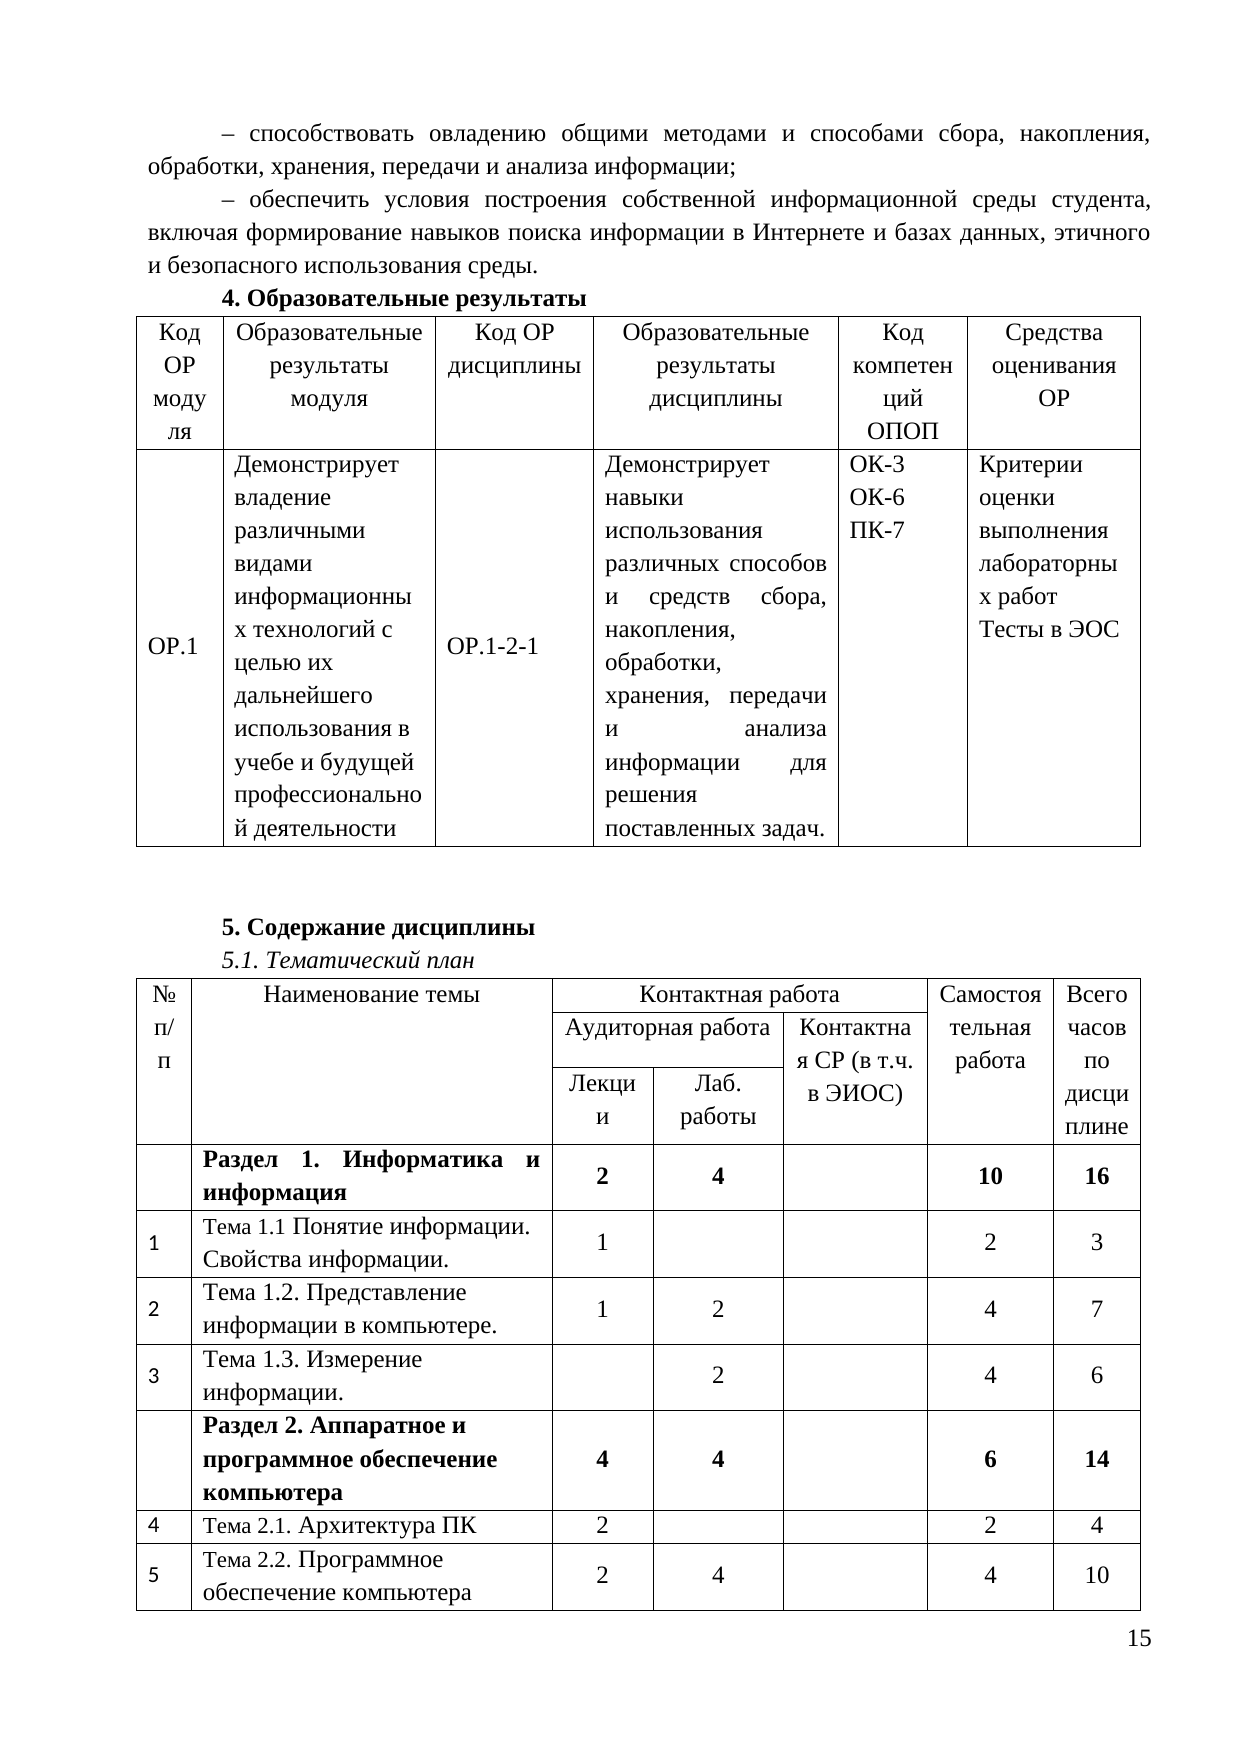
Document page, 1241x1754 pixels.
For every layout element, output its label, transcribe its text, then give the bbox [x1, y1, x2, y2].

table_header Код ОР дисциплины [436, 317, 593, 449]
table_cell 7 [1054, 1278, 1140, 1343]
table_cell 4 [654, 1544, 783, 1610]
table_cell Тема 1.3. Измерение информации. [192, 1345, 552, 1410]
table_cell 2 [928, 1511, 1053, 1543]
table_cell [784, 1211, 927, 1277]
table_cell [137, 1411, 191, 1510]
table_cell [784, 1345, 927, 1410]
table_cell Тема 2.2. Программное обеспечение компьютера [192, 1544, 552, 1610]
table_cell 4 [928, 1345, 1053, 1410]
table_cell 4 [928, 1544, 1053, 1610]
table_header Образовательные результаты модуля [224, 317, 435, 449]
table_cell 4 [553, 1411, 653, 1510]
table_cell [784, 1544, 927, 1610]
table_cell 3 [137, 1345, 191, 1410]
table_header Образовательные результаты дисциплины [594, 317, 838, 449]
text – способствовать овладению общими методами и способами сбора, накопления, обработки, хранения, передачи и анализа информации; [148, 118, 1152, 180]
text 5.1. Тематический план [148, 945, 1152, 974]
table_cell [654, 1211, 783, 1277]
table_cell [784, 1511, 927, 1543]
table_header Код ОР модуля [137, 317, 223, 449]
table_cell Раздел 2. Аппаратное и программное обеспечение компьютера [192, 1411, 552, 1510]
text 5. Содержание дисциплины [148, 912, 1152, 941]
table_cell Демонстрирует владение различными видами информационных технологий с целью их дальнейшего использования в учебе и будущей профессиональной деятельности [224, 450, 435, 846]
table_cell Раздел 1. Информатика и информация [192, 1145, 552, 1210]
table_cell 16 [1054, 1145, 1140, 1210]
table_header Средства оценивания ОР [968, 317, 1140, 449]
table_cell 1 [553, 1278, 653, 1343]
table_cell 2 [928, 1211, 1053, 1277]
table_cell 2 [137, 1278, 191, 1343]
table_cell Тема 2.1. Архитектура ПК [192, 1511, 552, 1543]
table_cell 1 [553, 1211, 653, 1277]
table_cell 2 [654, 1278, 783, 1343]
table_cell Тема 1.1 Понятие информации. Свойства информации. [192, 1211, 552, 1277]
table_cell 1 [137, 1211, 191, 1277]
table_header Код компетенций ОПОП [839, 317, 967, 449]
table_cell [784, 1411, 927, 1510]
table_cell ОР.1 [137, 450, 223, 846]
table_cell Лекции [553, 1068, 653, 1144]
table_header Наименование темы [192, 979, 552, 1144]
table_cell 10 [1054, 1544, 1140, 1610]
table_cell 4 [1054, 1511, 1140, 1543]
table_cell ОР.1-2-1 [436, 450, 593, 846]
table_cell 5 [137, 1544, 191, 1610]
table_cell 14 [1054, 1411, 1140, 1510]
table_cell [553, 1345, 653, 1410]
table_cell 3 [1054, 1211, 1140, 1277]
table_cell Демонстрирует навыки использования различных способов и средств сбора, накопления, обработки, хранения, передачи и анализа информации для решения поставленных задач. [594, 450, 838, 846]
table_header Всего часов по дисциплине [1054, 979, 1140, 1144]
table_header № п/п [137, 979, 191, 1144]
table_cell 4 [654, 1145, 783, 1210]
table_cell 2 [553, 1544, 653, 1610]
text – обеспечить условия построения собственной информационной среды студента, включая формирование навыков поиска информации в Интернете и базах данных, этичного и безопасного использования среды. [148, 184, 1152, 279]
table_cell 6 [1054, 1345, 1140, 1410]
table_header Контактная работа [553, 979, 927, 1012]
table_cell Аудиторная работа [553, 1013, 783, 1067]
table_cell 2 [553, 1511, 653, 1543]
table_cell Контактная СР (в т.ч. в ЭИОС) [784, 1013, 927, 1144]
table_cell [784, 1278, 927, 1343]
table_cell 2 [553, 1145, 653, 1210]
table_cell 6 [928, 1411, 1053, 1510]
table_cell ОК-3 ОК-6 ПК-7 [839, 450, 967, 846]
table_cell [137, 1145, 191, 1210]
table_cell 4 [928, 1278, 1053, 1343]
table_cell [784, 1145, 927, 1210]
table_cell Критерии оценки выполнения лабораторных работ Тесты в ЭОС [968, 450, 1140, 846]
table_cell Тема 1.2. Представление информации в компьютере. [192, 1278, 552, 1343]
table_cell [654, 1511, 783, 1543]
text 4. Образовательные результаты [148, 283, 1152, 312]
table_cell 2 [654, 1345, 783, 1410]
table_cell 10 [928, 1145, 1053, 1210]
table_cell Лаб. работы [654, 1068, 783, 1144]
table_cell 4 [137, 1511, 191, 1543]
table_cell 4 [654, 1411, 783, 1510]
table_header Самостоятельная работа [928, 979, 1053, 1144]
